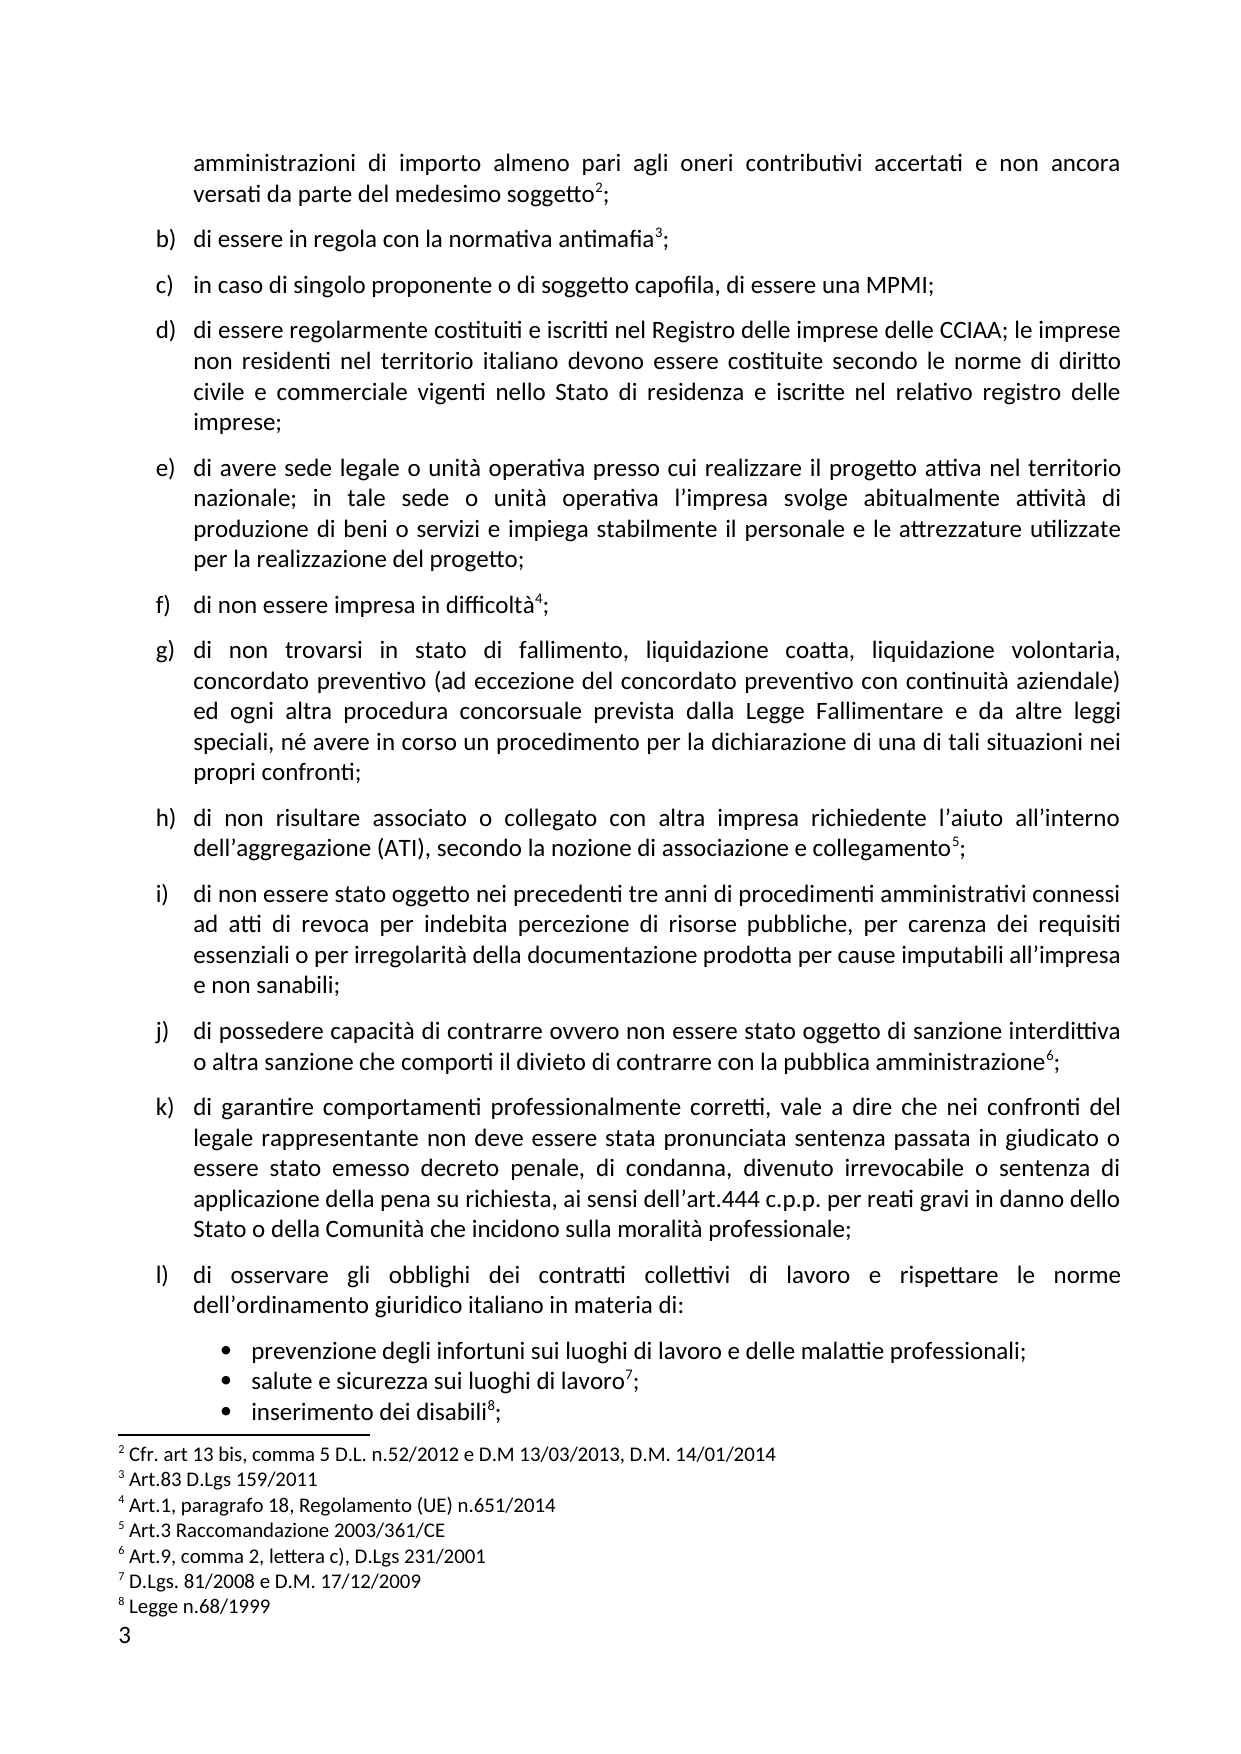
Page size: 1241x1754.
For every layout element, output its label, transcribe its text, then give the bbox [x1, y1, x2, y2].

list in caso di singolo proponente o di soggetto capofila, di essere una MPMI; [156, 269, 1122, 300]
list inserimento dei disabili; [222, 1396, 1122, 1426]
list prevenzione degli infortuni sui luoghi di lavoro e delle malattie professionali; [222, 1335, 1122, 1365]
list di garantire comportamenti professionalmente corretti, vale a dire che nei confronti del legale rappresentante non deve essere stata pronunciata sentenza passata in giudicato o essere stato emesso decreto penale, di condanna, divenuto irrevocabile o sentenza di applicazione della pena su richiesta, ai sensi dell’art.444 c.p.p. per reati gravi in danno dello Stato o della Comunità che incidono sulla moralità professionale; [156, 1091, 1122, 1244]
list di non essere impresa in difficoltà; [156, 589, 1122, 619]
list di osservare gli obblighi dei contratti collettivi di lavoro e rispettare le norme dell’ordinamento giuridico italiano in materia di: [156, 1259, 1122, 1320]
list di non risultare associato o collegato con altra impresa richiedente l’aiuto all’interno dell’aggregazione (ATI), secondo la nozione di associazione e collegamento; [156, 802, 1122, 863]
list salute e sicurezza sui luoghi di lavoro; [222, 1365, 1122, 1396]
list di essere regolarmente costituiti e iscritti nel Registro delle imprese delle CCIAA; le imprese non residenti nel territorio italiano devono essere costituite secondo le norme di diritto civile e commerciale vigenti nello Stato di residenza e iscritte nel relativo registro delle imprese; [156, 315, 1122, 437]
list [156, 148, 1122, 209]
list di non essere stato oggetto nei precedenti tre anni di procedimenti amministrativi connessi ad atti di revoca per indebita percezione di risorse pubbliche, per carenza dei requisiti essenziali o per irregolarità della documentazione prodotta per cause imputabili all’impresa e non sanabili; [156, 878, 1122, 1000]
list di non trovarsi in stato di fallimento, liquidazione coatta, liquidazione volontaria, concordato preventivo (ad eccezione del concordato preventivo con continuità aziendale) ed ogni altra procedura concorsuale prevista dalla Legge Fallimentare e da altre leggi speciali, né avere in corso un procedimento per la dichiarazione di una di tali situazioni nei propri confronti; [156, 634, 1122, 787]
list di possedere capacità di contrarre ovvero non essere stato oggetto di sanzione interdittiva o altra sanzione che comporti il divieto di contrarre con la pubblica amministrazione; [156, 1015, 1122, 1076]
list di essere in regola con la normativa antimafia; [156, 224, 1122, 254]
list di avere sede legale o unità operativa presso cui realizzare il progetto attiva nel territorio nazionale; in tale sede o unità operativa l’impresa svolge abitualmente attività di produzione di beni o servizi e impiega stabilmente il personale e le attrezzature utilizzate per la realizzazione del progetto; [156, 452, 1122, 574]
